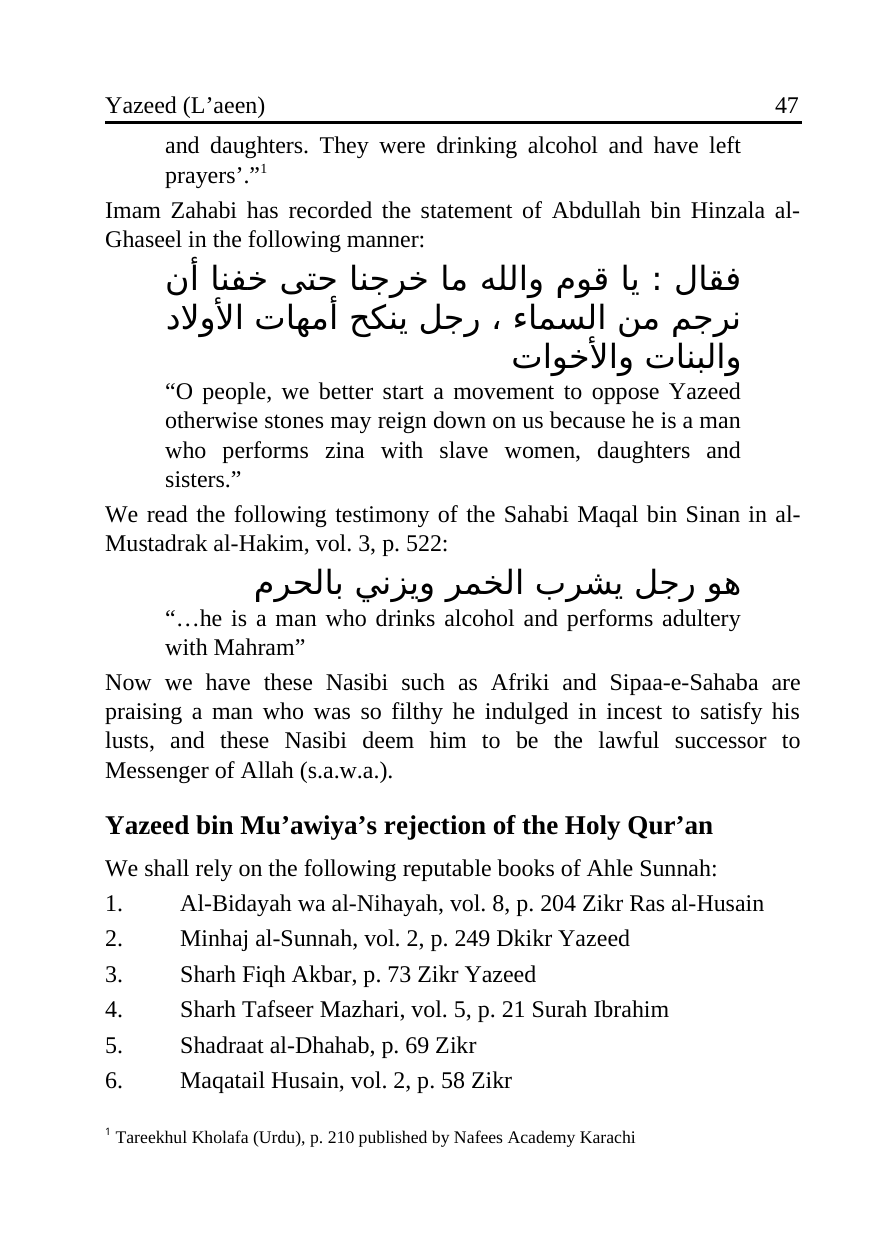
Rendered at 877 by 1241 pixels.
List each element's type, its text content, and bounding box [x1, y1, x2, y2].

text We shall rely on the following reputable books of Ahle Sunnah: [105, 853, 802, 882]
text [165, 131, 742, 189]
text 3. Sharh Fiqh Akbar, p. 73 Zikr Yazeed [105, 959, 802, 988]
text We read the following testimony of the Sahabi Maqal bin Sinan in al-Mustadrak al-Hakim, vol. 3, p. 522: [105, 499, 802, 558]
text 5. Shadraat al-Dhahab, p. 69 Zikr [105, 1030, 802, 1059]
text هو رجل يشرب الخمر ويزني بالحرم [165, 564, 742, 603]
subtitle Yazeed bin Mu’awiya’s rejection of the Holy Qur’an [105, 809, 802, 840]
text فقال : يا قوم والله ما خرجنا حتى خفنا أن نرجم من السماء ، رجل ينكح أمهات الأولاد والبنات والأخوات [165, 260, 742, 376]
text Now we have these Nasibi such as Afriki and Sipaa-e-Sahaba are praising a man who was so filthy he indulged in incest to satisfy his lusts, and these Nasibi deem him to be the lawful successor to Messenger of Allah (s.a.w.a.). [105, 667, 802, 784]
text “…he is a man who drinks alcohol and performs adultery with Mahram” [165, 603, 742, 661]
text Imam Zahabi has recorded the statement of Abdullah bin Hinzala al-Ghaseel in the following manner: [105, 195, 802, 253]
text 4. Sharh Tafseer Mazhari, vol. 5, p. 21 Surah Ibrahim [105, 994, 802, 1023]
text 2. Minhaj al-Sunnah, vol. 2, p. 249 Dkikr Yazeed [105, 923, 802, 953]
text “O people, we better start a movement to oppose Yazeed otherwise stones may reign down on us because he is a man who performs zina with slave women, daughters and sisters.” [165, 376, 742, 493]
text 1. Al-Bidayah wa al-Nihayah, vol. 8, p. 204 Zikr Ras al-Husain [105, 888, 802, 917]
text 6. Maqatail Husain, vol. 2, p. 58 Zikr [105, 1065, 802, 1094]
